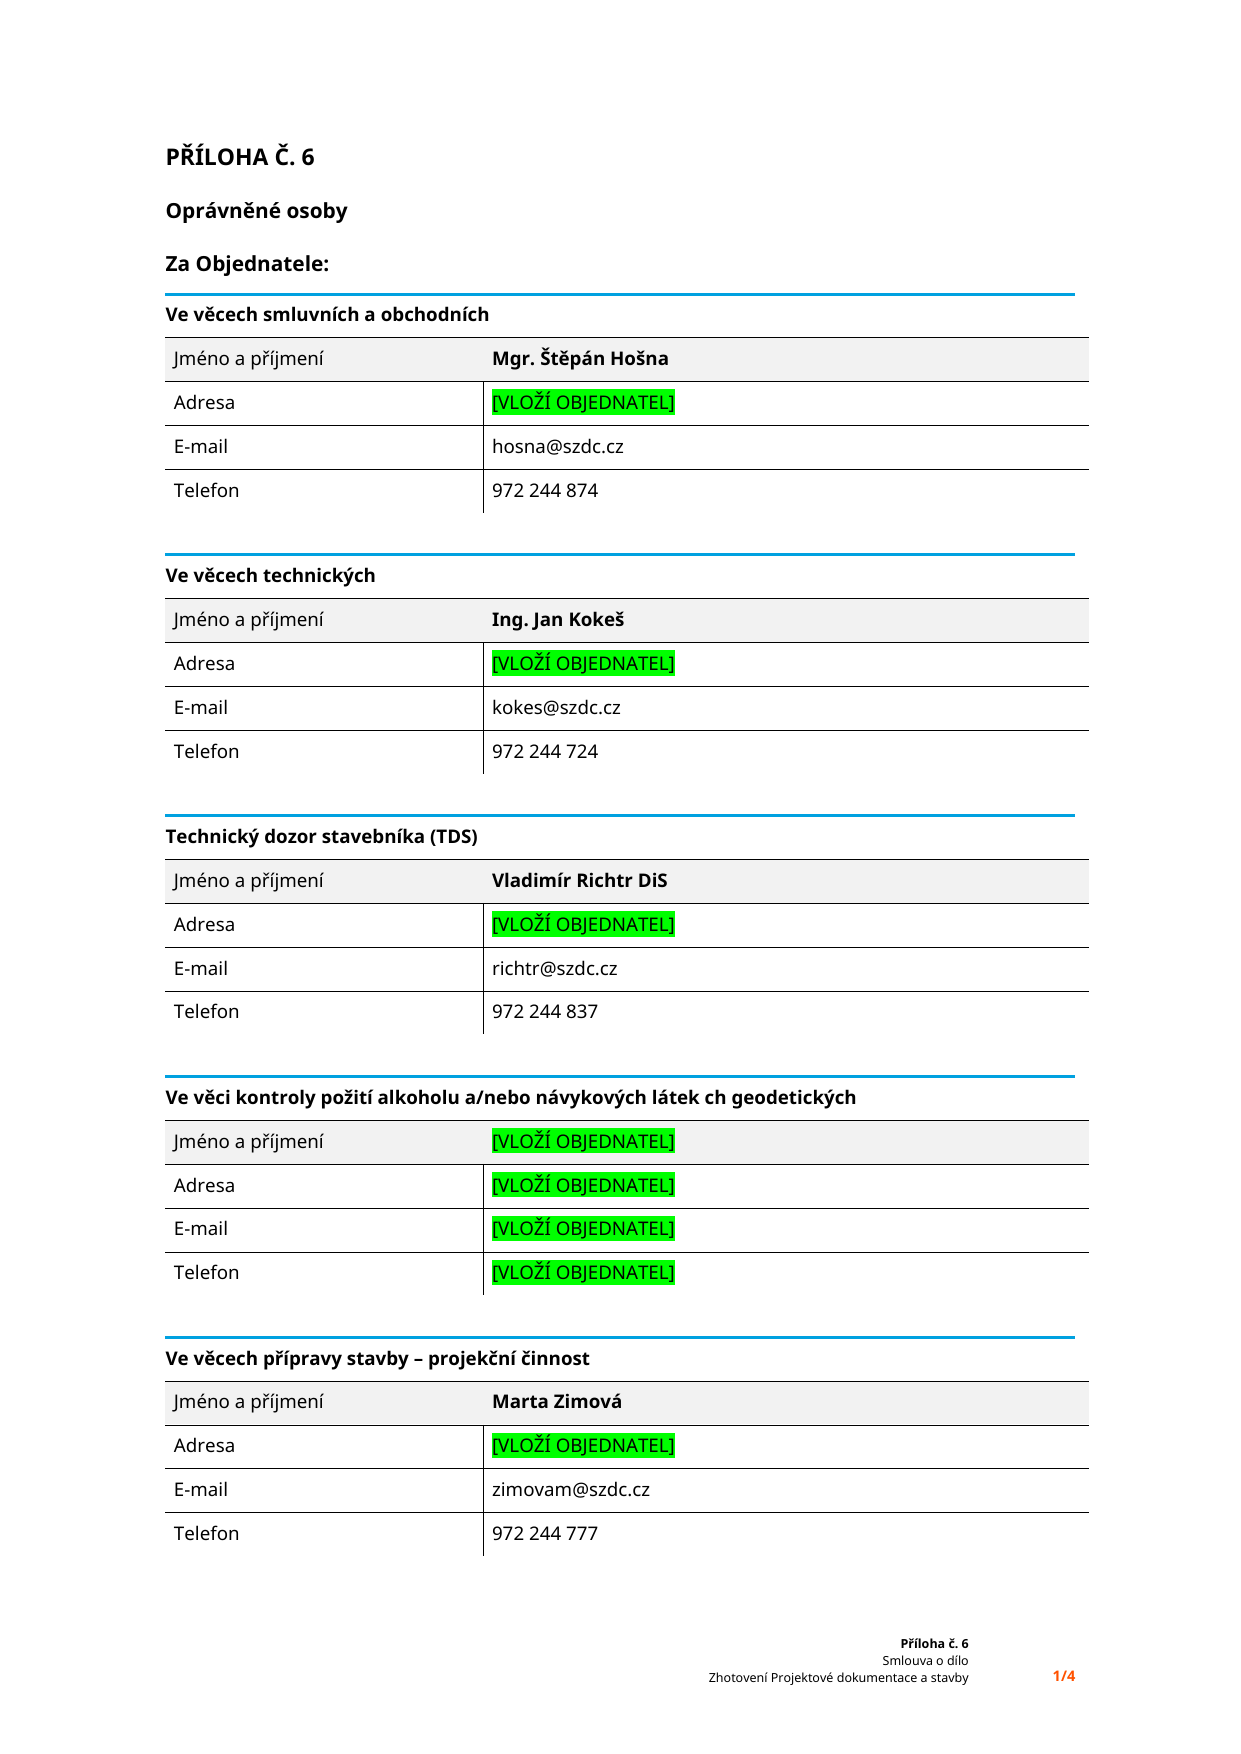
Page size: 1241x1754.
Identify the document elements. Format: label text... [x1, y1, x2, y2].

table_cell Telefon [165, 1513, 483, 1556]
table_cell richtr@szdc.cz [484, 948, 1089, 991]
table_header Jméno a příjmení [165, 1382, 484, 1424]
table_cell E-mail [165, 948, 483, 991]
table_header Jméno a příjmení [165, 860, 484, 903]
table_cell [VLOŽÍ OBJEDNATEL] [484, 382, 1089, 425]
text Oprávněné osoby [165, 197, 1075, 225]
table_cell [VLOŽÍ OBJEDNATEL] [484, 643, 1089, 686]
table_cell hosna@szdc.cz [484, 426, 1089, 469]
text Technický dozor stavebníka (TDS) [165, 817, 1075, 849]
text Ve věcech přípravy stavby – projekční činnost [165, 1339, 1075, 1371]
table_cell Telefon [165, 992, 483, 1034]
table_cell [VLOŽÍ OBJEDNATEL] [484, 1165, 1089, 1207]
table_cell Adresa [165, 1165, 483, 1207]
table_header Jméno a příjmení [165, 338, 484, 381]
text Ve věci kontroly požití alkoholu a/nebo návykových látek ch geodetických [165, 1078, 1075, 1110]
table_cell [VLOŽÍ OBJEDNATEL] [484, 1253, 1089, 1295]
text Ve věcech smluvních a obchodních [165, 296, 1075, 327]
table_header Jméno a příjmení [165, 1121, 484, 1164]
table_cell 972 244 777 [484, 1513, 1089, 1556]
table_cell Adresa [165, 904, 483, 947]
table_cell kokes@szdc.cz [484, 687, 1089, 730]
table_cell [VLOŽÍ OBJEDNATEL] [484, 1426, 1089, 1468]
table_cell E-mail [165, 1209, 483, 1251]
table_cell Adresa [165, 643, 483, 686]
table_header Marta Zimová [484, 1382, 1089, 1424]
table_cell 972 244 874 [484, 470, 1089, 513]
table_cell 972 244 724 [484, 731, 1089, 773]
table_cell E-mail [165, 426, 483, 469]
table_header Vladimír Richtr DiS [484, 860, 1089, 903]
table_header Jméno a příjmení [165, 599, 484, 642]
table_cell 972 244 837 [484, 992, 1089, 1034]
table_cell E-mail [165, 1469, 483, 1512]
text Za Objednatele: [165, 249, 1075, 277]
table_cell E-mail [165, 687, 483, 730]
table_header [VLOŽÍ OBJEDNATEL] [484, 1121, 1089, 1164]
table_header Mgr. Štěpán Hošna [484, 338, 1089, 381]
table_cell [VLOŽÍ OBJEDNATEL] [484, 1209, 1089, 1251]
text Příloha č. 6 [165, 141, 1075, 173]
table_header Ing. Jan Kokeš [484, 599, 1089, 642]
table_cell Adresa [165, 382, 483, 425]
text Ve věcech technických [165, 556, 1075, 588]
table_cell Adresa [165, 1426, 483, 1468]
table_cell [VLOŽÍ OBJEDNATEL] [484, 904, 1089, 947]
table_cell zimovam@szdc.cz [484, 1469, 1089, 1512]
table_cell Telefon [165, 1253, 483, 1295]
table_cell Telefon [165, 470, 483, 513]
table_cell Telefon [165, 731, 483, 773]
